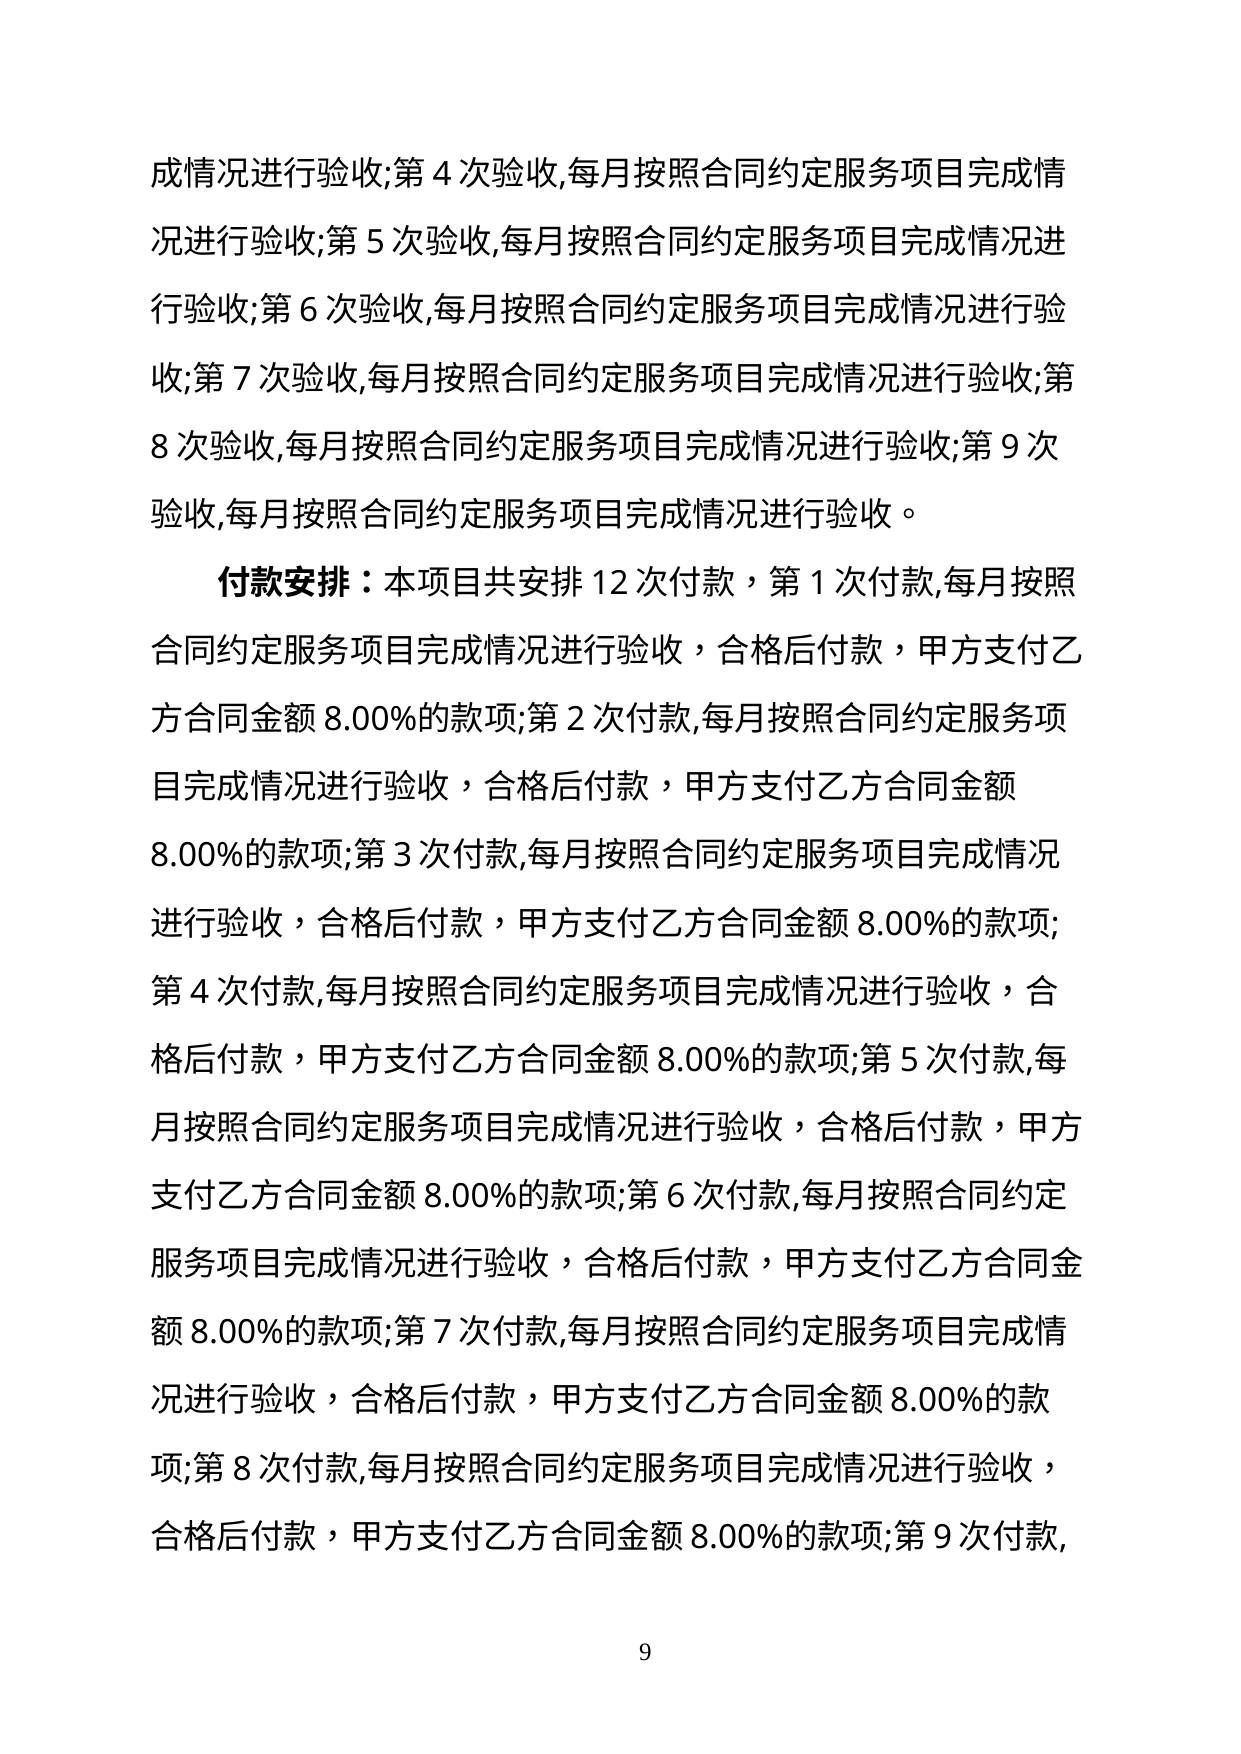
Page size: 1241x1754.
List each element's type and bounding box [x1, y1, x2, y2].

text [150, 559, 1090, 1558]
text [150, 150, 1090, 536]
